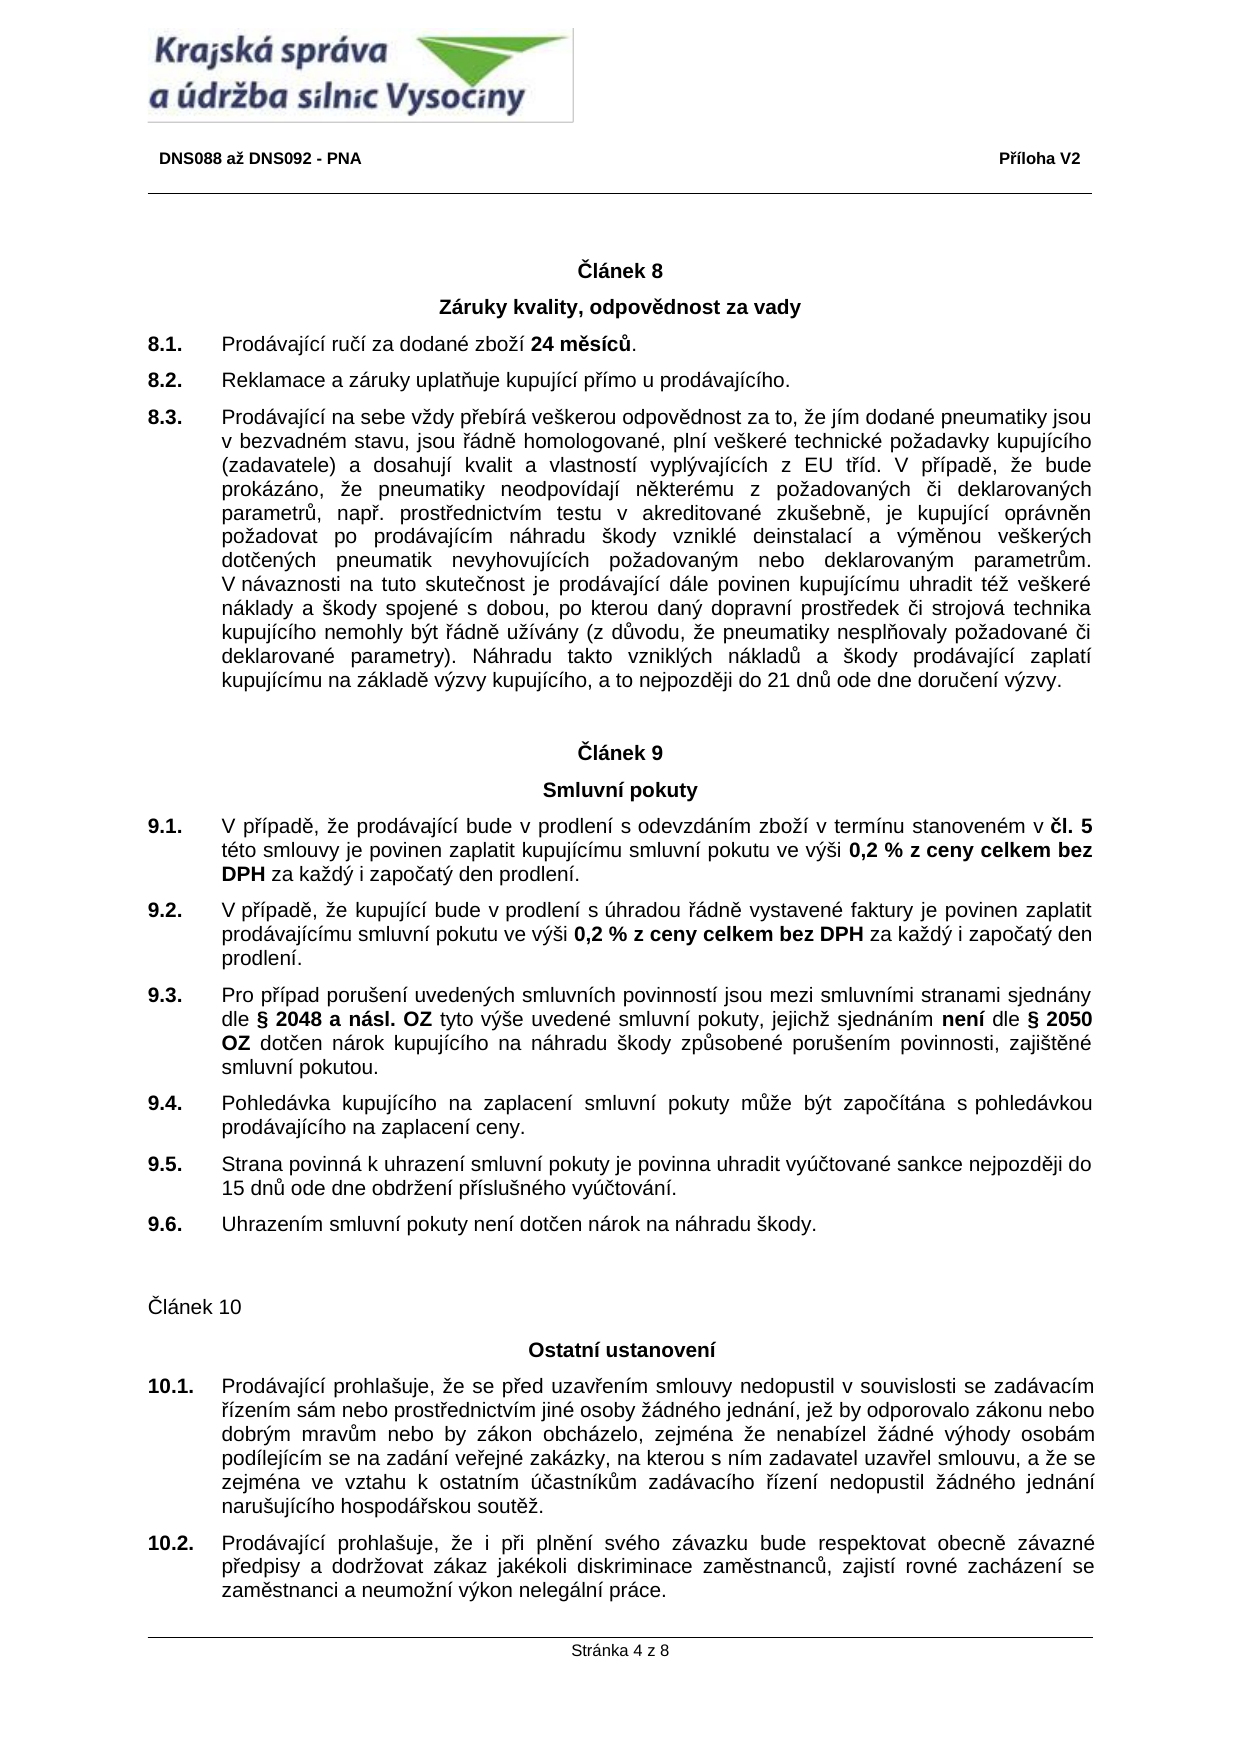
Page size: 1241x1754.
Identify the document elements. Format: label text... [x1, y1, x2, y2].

text Záruky kvality, odpovědnost za vady [148, 295, 1093, 319]
list Prodávající na sebe vždy přebírá veškerou odpovědnost za to, že jím dodané pneumatiky jsou v bezvadném stavu, jsou řádně homologované, plní veškeré technické požadavky kupujícího (zadavatele) a dosahují kvalit a vlastností vyplývajících z EU tříd. V případě, že bude prokázáno, že pneumatiky neodpovídají některému z požadovaných či deklarovaných parametrů, např. prostřednictvím testu v akreditované zkušebně, je kupující oprávněn požadovat po prodávajícím náhradu škody vzniklé deinstalací a výměnou veškerých dotčených pneumatik nevyhovujících požadovaným nebo deklarovaným parametrům. V návaznosti na tuto skutečnost je prodávající dále povinen kupujícímu uhradit též veškeré náklady a škody spojené s dobou, po kterou daný dopravní prostředek či strojová technika kupujícího nemohly být řádně užívány (z důvodu, že pneumatiky nesplňovaly požadované či deklarované parametry). Náhradu takto vzniklých nákladů a škody prodávající zaplatí kupujícímu na základě výzvy kupujícího, a to nejpozději do 21 dnů ode dne doručení výzvy. [148, 404, 1093, 692]
list Prodávající prohlašuje, že i při plnění svého závazku bude respektovat obecně závazné předpisy a dodržovat zákaz jakékoli diskriminace zaměstnanců, zajistí rovné zacházení se zaměstnanci a neumožní výkon nelegální práce. [148, 1530, 1096, 1602]
list Reklamace a záruky uplatňuje kupující přímo u prodávajícího. [148, 368, 1093, 392]
picture [147, 28, 574, 124]
text Článek 9 [148, 741, 1093, 765]
list Prodávající prohlašuje, že se před uzavřením smlouvy nedopustil v souvislosti se zadávacím řízením sám nebo prostřednictvím jiné osoby žádného jednání, jež by odporovalo zákonu nebo dobrým mravům nebo by zákon obcházelo, zejména že nenabízel žádné výhody osobám podílejícím se na zadání veřejné zakázky, na kterou s ním zadavatel uzavřel smlouvu, a že se zejména ve vztahu k ostatním účastníkům zadávacího řízení nedopustil žádného jednání narušujícího hospodářskou soutěž. [148, 1374, 1096, 1518]
list V případě, že kupující bude v prodlení s úhradou řádně vystavené faktury je povinen zaplatit prodávajícímu smluvní pokutu ve výši 0,2 % z ceny celkem bez DPH za každý i započatý den prodlení. [148, 898, 1093, 970]
list V případě, že prodávající bude v prodlení s odevzdáním zboží v termínu stanoveném v čl. 5 této smlouvy je povinen zaplatit kupujícímu smluvní pokutu ve výši 0,2 % z ceny celkem bez DPH za každý i započatý den prodlení. [148, 814, 1093, 886]
list Uhrazením smluvní pokuty není dotčen nárok na náhradu škody. [148, 1212, 1093, 1236]
text Smluvní pokuty [148, 777, 1093, 801]
list Pro případ porušení uvedených smluvních povinností jsou mezi smluvními stranami sjednány dle § 2048 a násl. OZ tyto výše uvedené smluvní pokuty, jejichž sjednáním není dle § 2050 OZ dotčen nárok kupujícího na náhradu škody způsobené porušením povinnosti, zajištěné smluvní pokutou. [148, 983, 1093, 1078]
text Článek 8 [148, 259, 1093, 283]
list Prodávající ručí za dodané zboží 24 měsíců. [148, 332, 1093, 356]
list Ostatní ustanovení [148, 1338, 1096, 1362]
list Pohledávka kupujícího na zaplacení smluvní pokuty může být započítána s pohledávkou prodávajícího na zaplacení ceny. [148, 1091, 1093, 1139]
list Strana povinná k uhrazení smluvní pokuty je povinna uhradit vyúčtované sankce nejpozději do 15 dnů ode dne obdržení příslušného vyúčtování. [148, 1151, 1093, 1199]
